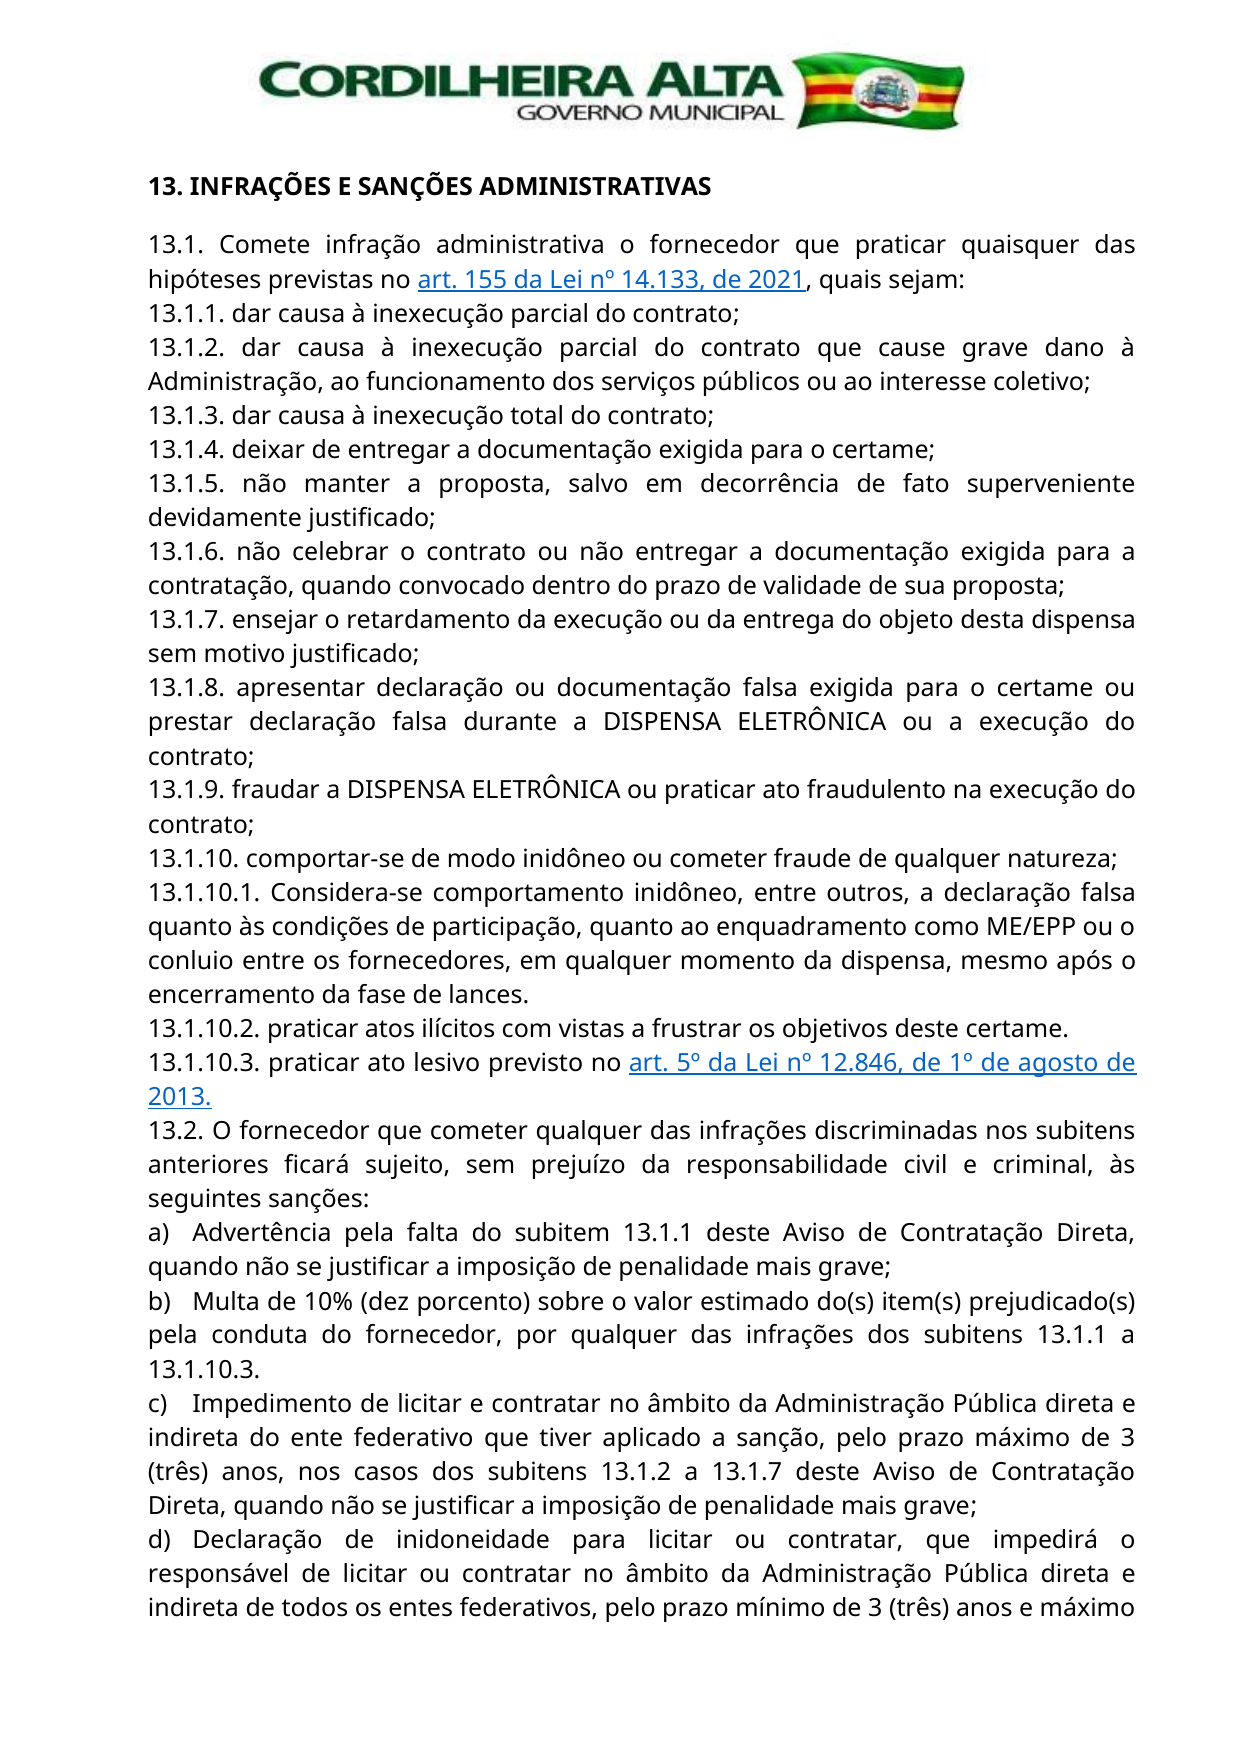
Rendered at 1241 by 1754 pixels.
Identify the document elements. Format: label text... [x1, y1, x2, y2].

list Advertência pela falta do subitem 13.1.1 deste Aviso de Contratação Direta, quando não se justificar a imposição de penalidade mais grave; [148, 1215, 1137, 1283]
text 13.1.8. apresentar declaração ou documentação falsa exigida para o certame ou prestar declaração falsa durante a DISPENSA ELETRÔNICA ou a execução do contrato; [148, 670, 1137, 772]
text 13.1.10.2. praticar atos ilícitos com vistas a frustrar os objetivos deste certame. [148, 1011, 1137, 1045]
text 13.1.9. fraudar a DISPENSA ELETRÔNICA ou praticar ato fraudulento na execução do contrato; [148, 772, 1137, 840]
text 13.1.10.3. praticar ato lesivo previsto no art. 5º da Lei nº 12.846, de 1º de agosto de 2013. [148, 1045, 1137, 1113]
text 13.1.4. deixar de entregar a documentação exigida para o certame; [148, 432, 1137, 466]
text 13.1.10. comportar-se de modo inidôneo ou cometer fraude de qualquer natureza; [148, 840, 1137, 874]
text 13.1.6. não celebrar o contrato ou não entregar a documentação exigida para a contratação, quando convocado dentro do prazo de validade de sua proposta; [148, 534, 1137, 602]
picture [236, 28, 988, 155]
subtitle 13. INFRAÇÕES E SANÇÕES ADMINISTRATIVAS [148, 168, 1137, 202]
text 13.2. O fornecedor que cometer qualquer das infrações discriminadas nos subitens anteriores ficará sujeito, sem prejuízo da responsabilidade civil e criminal, às seguintes sanções: [148, 1113, 1137, 1215]
text 13.1.3. dar causa à inexecução total do contrato; [148, 397, 1137, 432]
text 13.1.10.1. Considera-se comportamento inidôneo, entre outros, a declaração falsa quanto às condições de participação, quanto ao enquadramento como ME/EPP ou o conluio entre os fornecedores, em qualquer momento da dispensa, mesmo após o encerramento da fase de lances. [148, 874, 1137, 1011]
list Multa de 10% (dez porcento) sobre o valor estimado do(s) item(s) prejudicado(s) pela conduta do fornecedor, por qualquer das infrações dos subitens 13.1.1 a 13.1.10.3. [148, 1283, 1137, 1385]
text 13.1.2. dar causa à inexecução parcial do contrato que cause grave dano à Administração, ao funcionamento dos serviços públicos ou ao interesse coletivo; [148, 329, 1137, 397]
text 13.1.1. dar causa à inexecução parcial do contrato; [148, 295, 1137, 329]
list Impedimento de licitar e contratar no âmbito da Administração Pública direta e indireta do ente federativo que tiver aplicado a sanção, pelo prazo máximo de 3 (três) anos, nos casos dos subitens 13.1.2 a 13.1.7 deste Aviso de Contratação Direta, quando não se justificar a imposição de penalidade mais grave; [148, 1385, 1137, 1522]
text 13.1.7. ensejar o retardamento da execução ou da entrega do objeto desta dispensa sem motivo justificado; [148, 602, 1137, 670]
text 13.1.5. não manter a proposta, salvo em decorrência de fato superveniente devidamente justificado; [148, 466, 1137, 534]
text 13.1. Comete infração administrativa o fornecedor que praticar quaisquer das hipóteses previstas no art. 155 da Lei nº 14.133, de 2021, quais sejam: [148, 227, 1137, 295]
